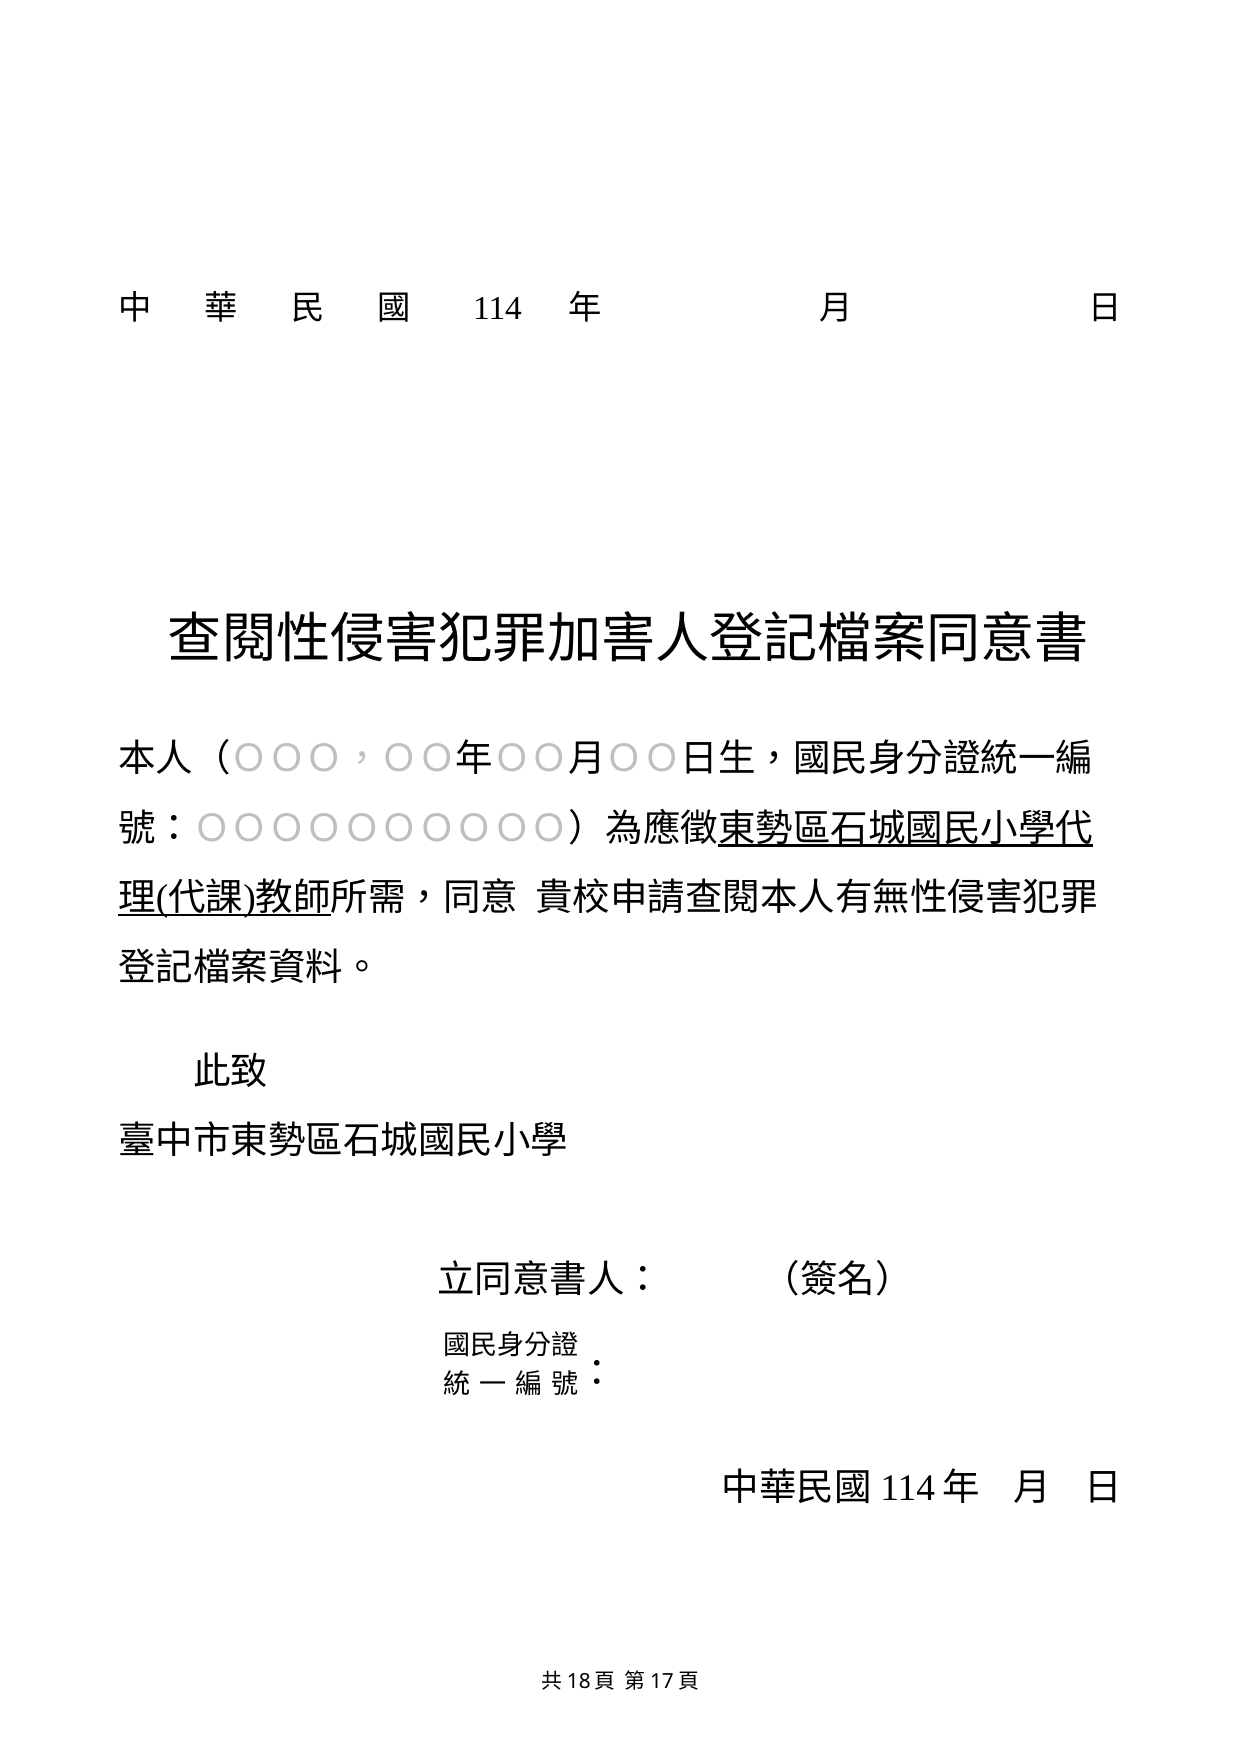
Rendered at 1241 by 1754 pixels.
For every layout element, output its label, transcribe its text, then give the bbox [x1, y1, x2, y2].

text 國民身分證統一編號： [118, 1311, 1122, 1414]
text 查閱性侵害犯罪加害人登記檔案同意書 [118, 582, 1138, 686]
text 此致 [118, 1033, 1122, 1102]
text 中 華 民 國 114 年 月 日 [118, 270, 1122, 339]
text 立同意書人： （簽名） [118, 1241, 1122, 1311]
text 本人（ＯＯＯ，ＯＯ年ＯＯ月ＯＯ日生，國民身分證統一編號：ＯＯＯＯＯＯＯＯＯＯ）為應徵東勢區石城國民小學代理(代課)教師所需，同意 貴校申請查閱本人有無性侵害犯罪登記檔案資料。 [118, 721, 1122, 998]
text 臺中市東勢區石城國民小學 [118, 1102, 1122, 1172]
text 中華民國 114年 月 日 [118, 1449, 1122, 1519]
